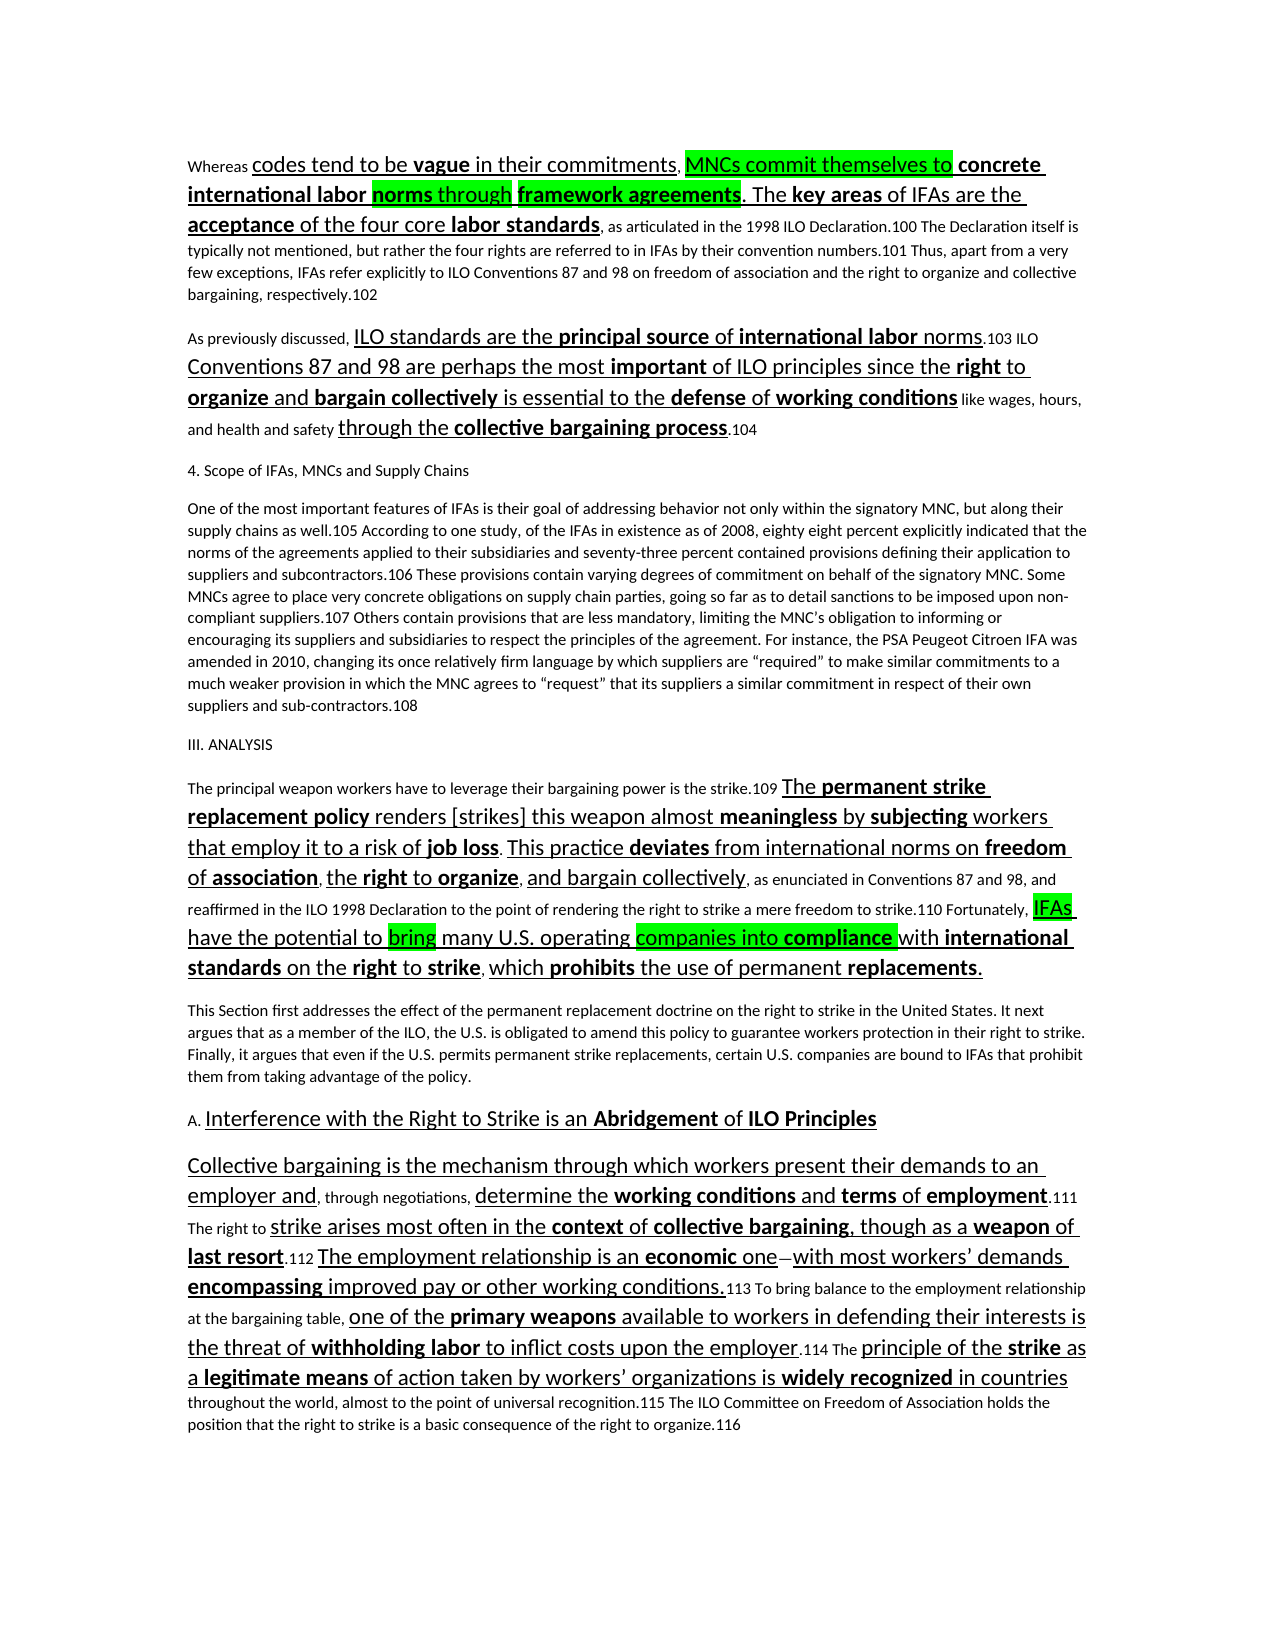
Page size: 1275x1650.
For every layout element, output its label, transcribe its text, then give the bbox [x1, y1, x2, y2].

text As previously discussed, ILO standards are the principal source of international labor norms.103 ILO Conventions 87 and 98 are perhaps the most important of ILO principles since the right to organize and bargain collectively is essential to the defense of working conditions like wages, hours, and health and safety through the collective bargaining process.104 [187, 322, 1087, 441]
text Collective bargaining is the mechanism through which workers present their demands to an employer and, through negotiations, determine the working conditions and terms of employment.111 The right to strike arises most often in the context of collective bargaining, though as a weapon of last resort.112 The employment relationship is an economic one—with most workers’ demands encompassing improved pay or other working conditions.113 To bring balance to the employment relationship at the bargaining table, one of the primary weapons available to workers in defending their interests is the threat of withholding labor to inflict costs upon the employer.114 The principle of the strike as a legitimate means of action taken by workers’ organizations is widely recognized in countries throughout the world, almost to the point of universal recognition.115 The ILO Committee on Freedom of Association holds the position that the right to strike is a basic consequence of the right to organize.116 [187, 1151, 1087, 1435]
text The principal weapon workers have to leverage their bargaining power is the strike.109 The permanent strike replacement policy renders [strikes] this weapon almost meaningless by subjecting workers that employ it to a risk of job loss. This practice deviates from international norms on freedom of association, the right to organize, and bargain collectively, as enunciated in Conventions 87 and 98, and reaffirmed in the ILO 1998 Declaration to the point of rendering the right to strike a mere freedom to strike.110 Fortunately, IFAs have the potential to bring many U.S. operating companies into compliance with international standards on the right to strike, which prohibits the use of permanent replacements. [187, 772, 1087, 982]
text III. ANALYSIS [187, 734, 1087, 754]
text This Section first addresses the effect of the permanent replacement doctrine on the right to strike in the United States. It next argues that as a member of the ILO, the U.S. is obligated to amend this policy to guarantee workers protection in their right to strike. Finally, it argues that even if the U.S. permits permanent strike replacements, certain U.S. companies are bound to IFAs that prohibit them from taking advantage of the policy. [187, 1000, 1087, 1086]
text 4. Scope of IFAs, MNCs and Supply Chains [187, 460, 1087, 480]
text Whereas codes tend to be vague in their commitments, MNCs commit themselves to concrete international labor norms through framework agreements. The key areas of IFAs are the acceptance of the four core labor standards, as articulated in the 1998 ILO Declaration.100 The Declaration itself is typically not mentioned, but rather the four rights are referred to in IFAs by their convention numbers.101 Thus, apart from a very few exceptions, IFAs refer explicitly to ILO Conventions 87 and 98 on freedom of association and the right to organize and collective bargaining, respectively.102 [187, 150, 1087, 304]
text One of the most important features of IFAs is their goal of addressing behavior not only within the signatory MNC, but along their supply chains as well.105 According to one study, of the IFAs in existence as of 2008, eighty eight percent explicitly indicated that the norms of the agreements applied to their subsidiaries and seventy-three percent contained provisions defining their application to suppliers and subcontractors.106 These provisions contain varying degrees of commitment on behalf of the signatory MNC. Some MNCs agree to place very concrete obligations on supply chain parties, going so far as to detail sanctions to be imposed upon non-compliant suppliers.107 Others contain provisions that are less mandatory, limiting the MNC’s obligation to informing or encouraging its suppliers and subsidiaries to respect the principles of the agreement. For instance, the PSA Peugeot Citroen IFA was amended in 2010, changing its once relatively firm language by which suppliers are “required” to make similar commitments to a much weaker provision in which the MNC agrees to “request” that its suppliers a similar commitment in respect of their own suppliers and sub-contractors.108 [187, 498, 1087, 716]
text A. Interference with the Right to Strike is an Abridgement of ILO Principles [187, 1104, 1087, 1133]
